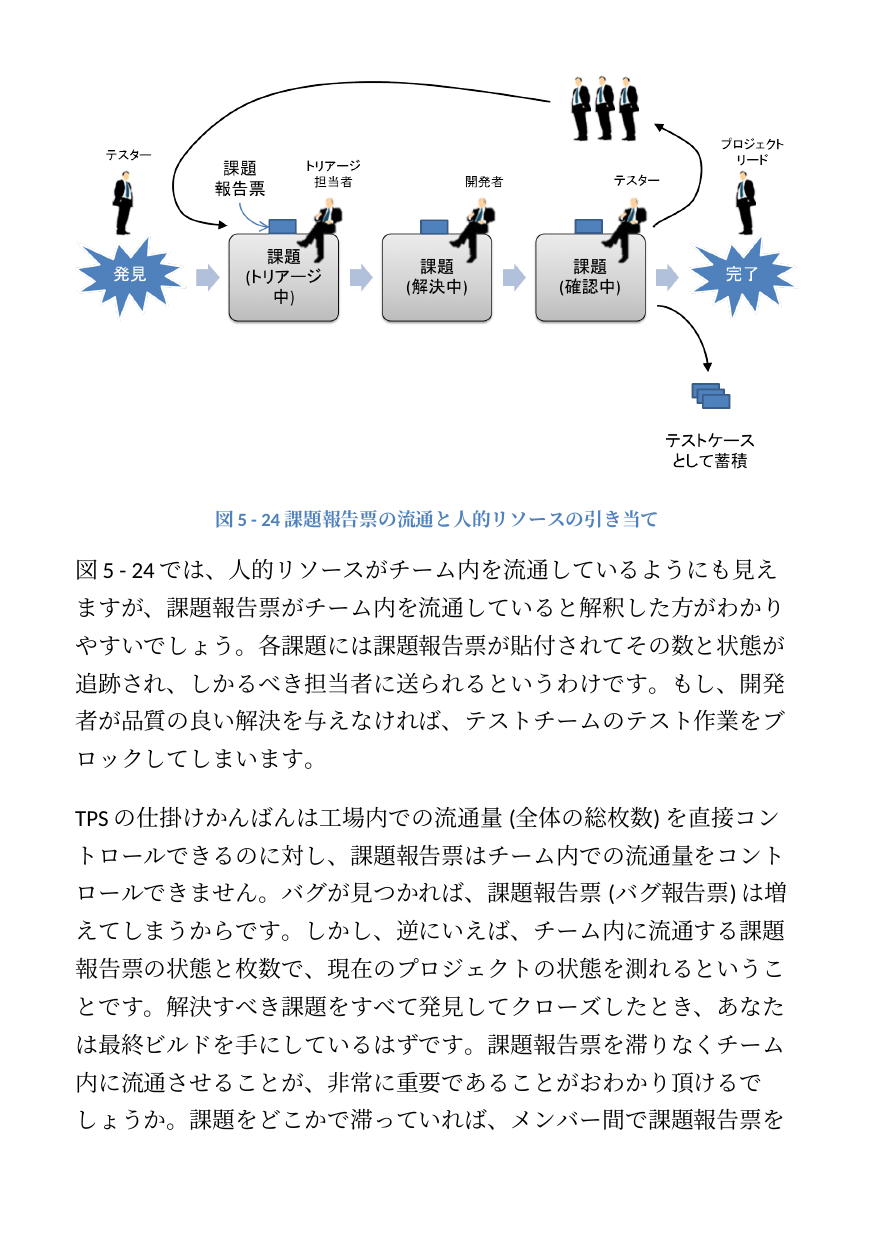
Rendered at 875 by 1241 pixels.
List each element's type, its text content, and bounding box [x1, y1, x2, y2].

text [75, 800, 799, 1135]
text 図5 - 24では、人的リソースがチーム内を流通しているようにも見えますが、課題報告票がチーム内を流通していると解釈した方がわかりやすいでしょう。各課題には課題報告票が貼付されてその数と状態が追跡され、しかるべき担当者に送られるというわけです。もし、開発者が品質の良い解決を与えなければ、テストチームのテスト作業をブロックしてしまいます。 [75, 552, 799, 774]
picture [75, 75, 799, 480]
text 図5 - 24 課題報告票の流通と人的リソースの引き当て [75, 504, 799, 531]
